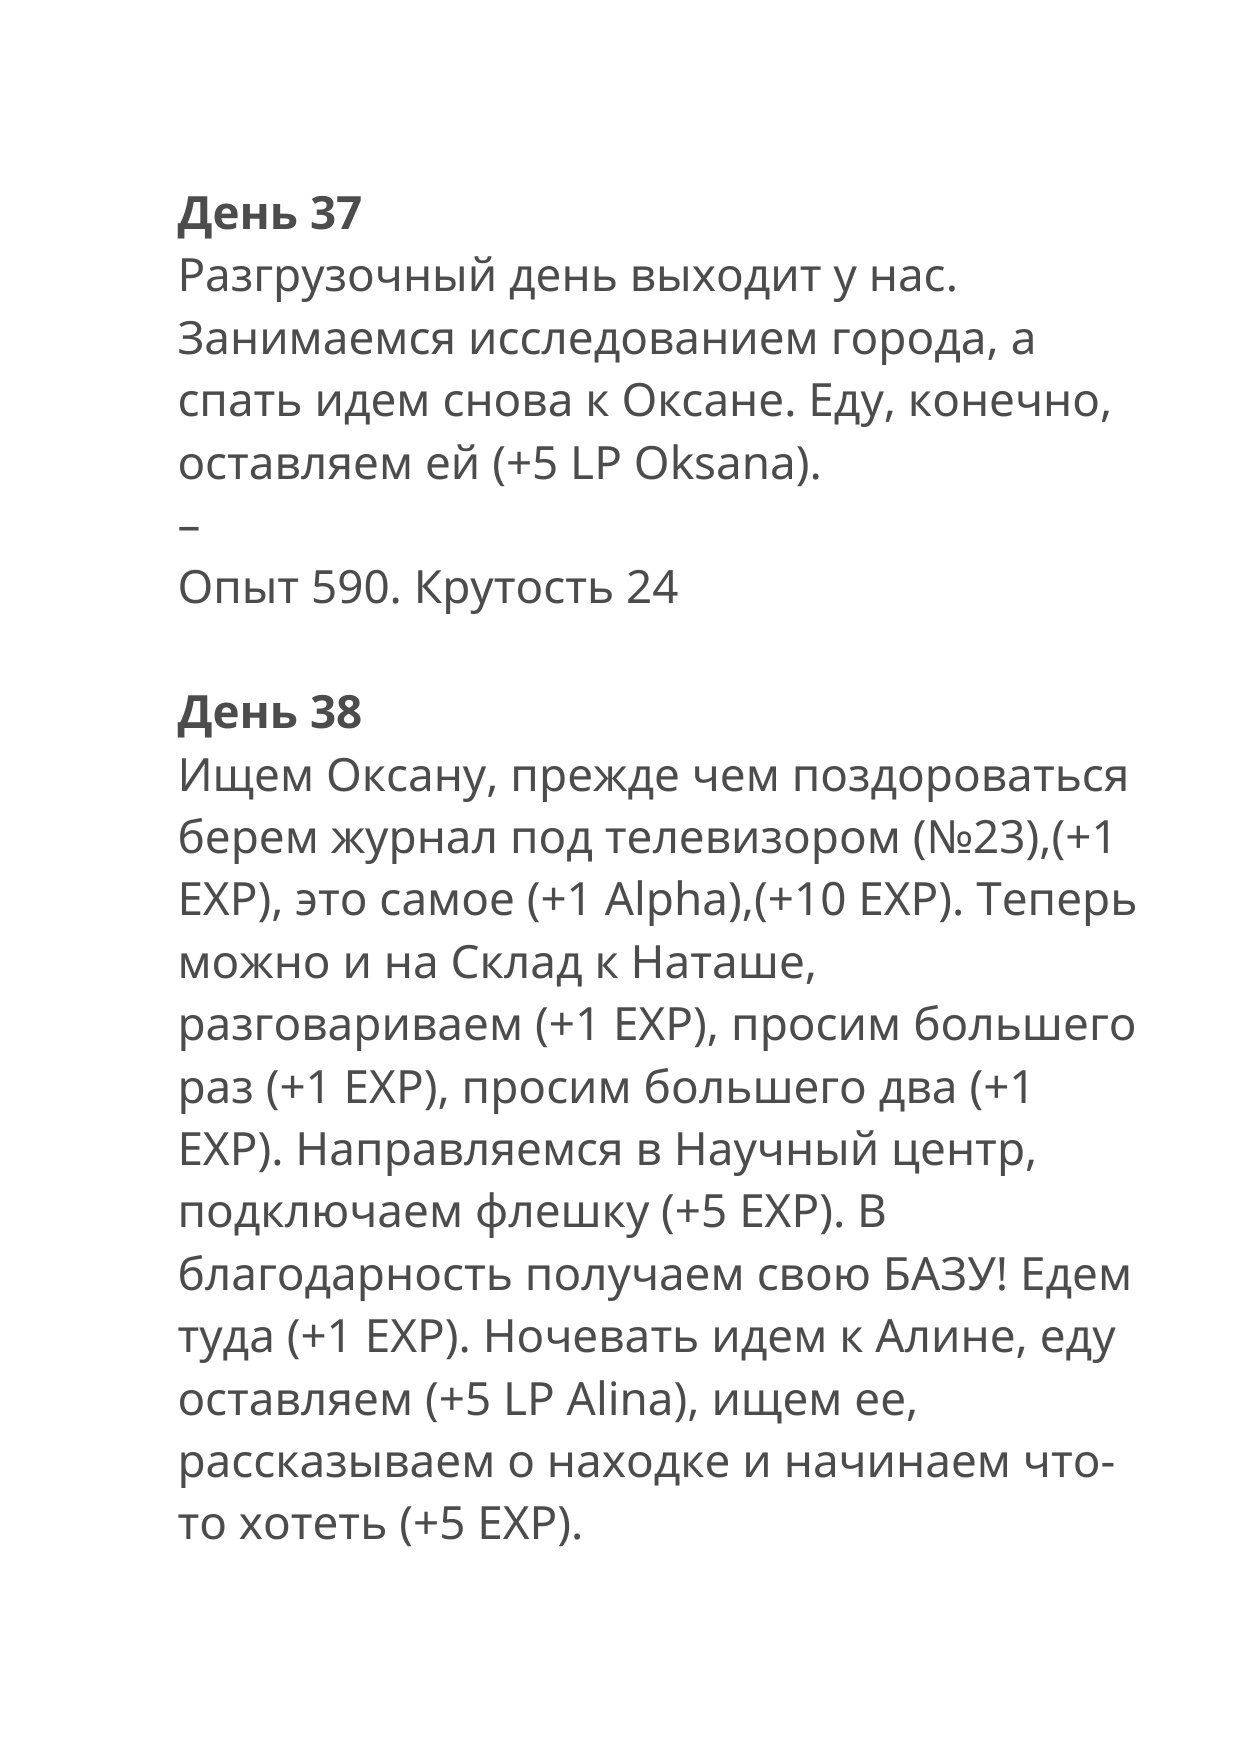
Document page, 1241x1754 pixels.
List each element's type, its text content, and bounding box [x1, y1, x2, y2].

text День 37 Разгрузочный день выходит у нас. Занимаемся исследованием города, а спать идем снова к Оксане. Еду, конечно, оставляем ей (+5 LP Oksana). – Опыт 590. Крутость 24 [177, 118, 1152, 617]
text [177, 617, 1152, 1553]
